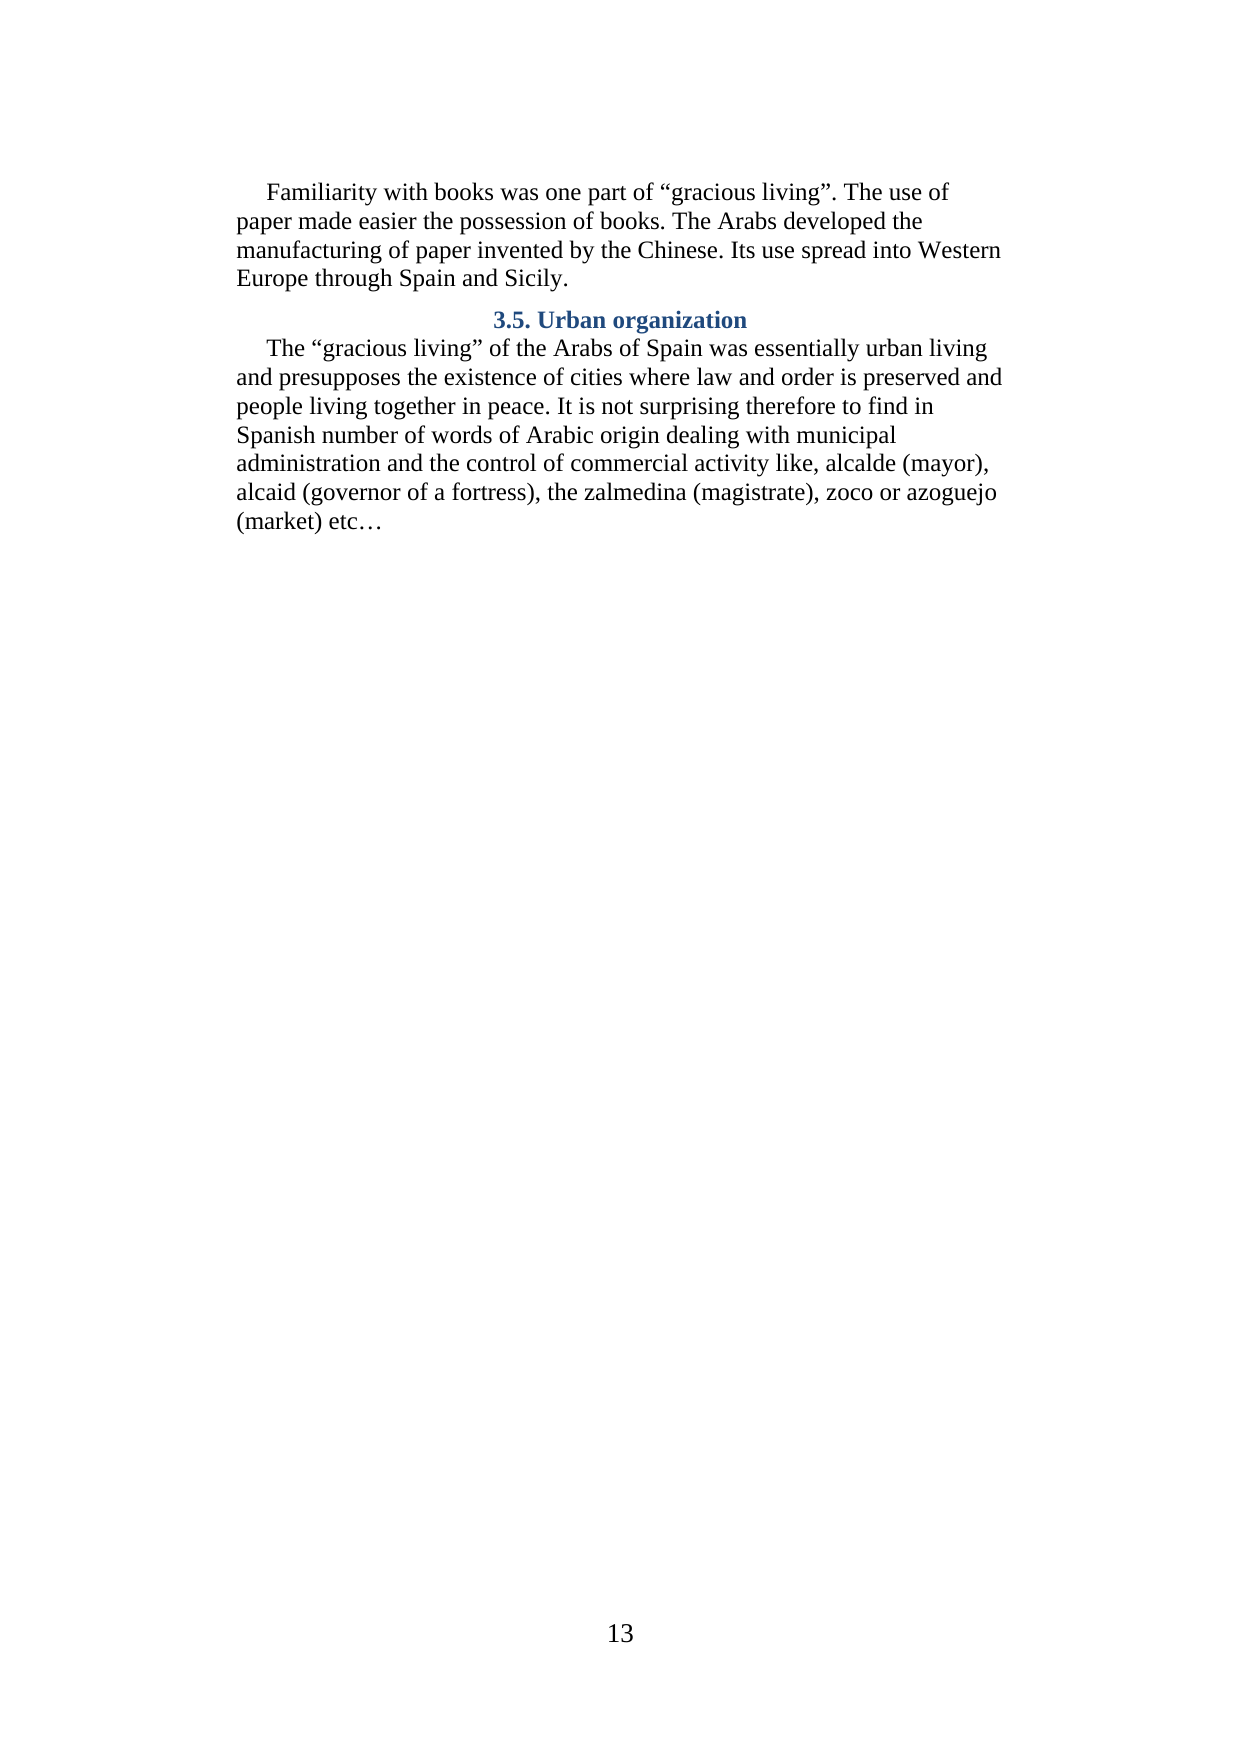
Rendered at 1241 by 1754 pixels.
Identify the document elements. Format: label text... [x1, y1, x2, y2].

subtitle 3.5. Urban organization [236, 305, 1004, 333]
text The “gracious living” of the Arabs of Spain was essentially urban living and presupposes the existence of cities where law and order is preserved and people living together in peace. It is not surprising therefore to find in Spanish number of words of Arabic origin dealing with municipal administration and the control of commercial activity like, alcalde (mayor), alcaid (governor of a fortress), the zalmedina (magistrate), zoco or azoguejo (market) etc… [236, 333, 1004, 535]
text Familiarity with books was one part of “gracious living”. The use of paper made easier the possession of books. The Arabs developed the manufacturing of paper invented by the Chinese. Its use spread into Western Europe through and . [236, 177, 1004, 292]
